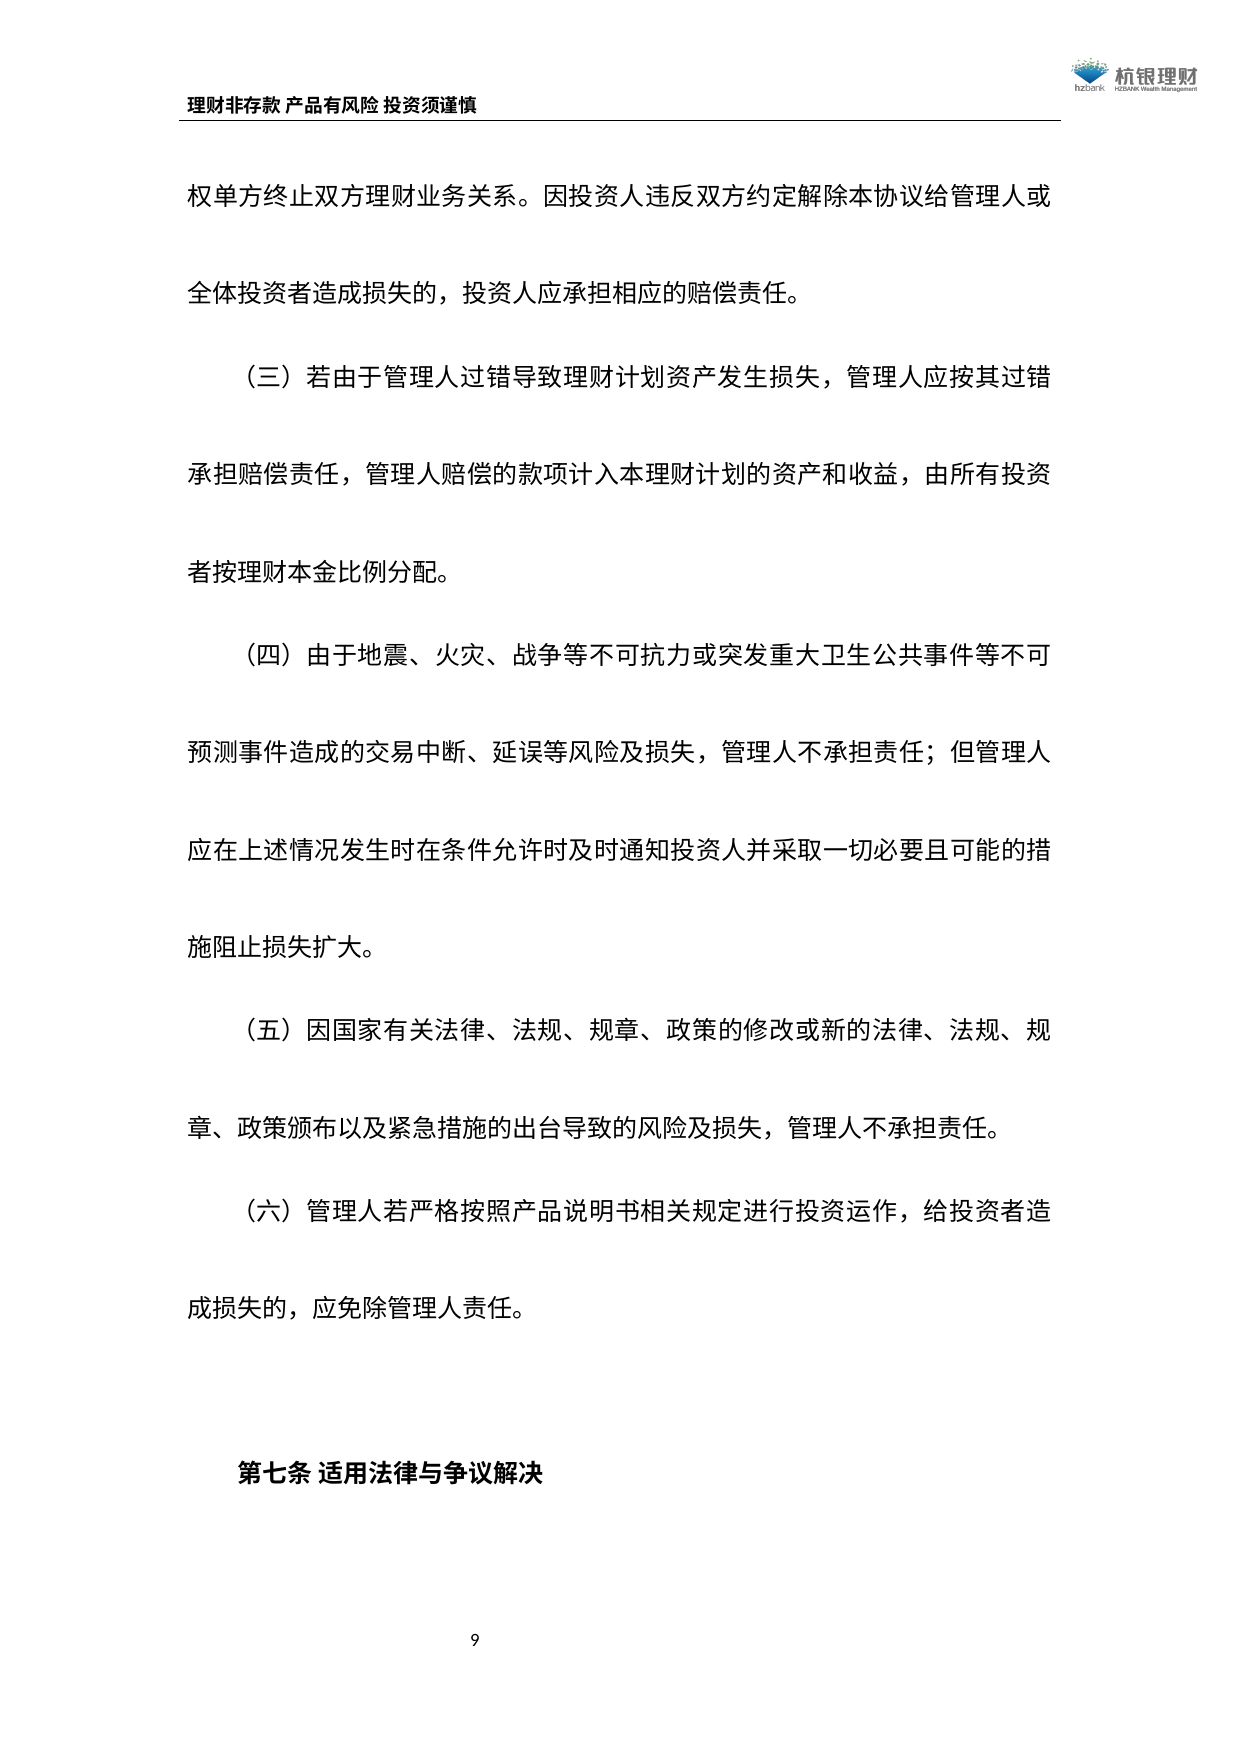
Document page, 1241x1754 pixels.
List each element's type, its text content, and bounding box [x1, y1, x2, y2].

list 管理人若严格按照产品说明书相关规定进行投资运作，给投资者造成损失的，应免除管理人责任。 [187, 1177, 1053, 1339]
list 因国家有关法律、法规、规章、政策的修改或新的法律、法规、规章、政策颁布以及紧急措施的出台导致的风险及损失，管理人不承担责任。 [187, 996, 1053, 1159]
list 投资者违反本协议第二条内容，应承担相应违约责任。管理人对由此导致的理财业务交易延误、中断、终止及投资人损失不承担任何责任，并有权单方终止双方理财业务关系。因投资人违反双方约定解除本协议给管理人或全体投资者造成损失的，投资人应承担相应的赔偿责任。 [187, 162, 1053, 324]
list 适用法律与争议解决 [187, 1439, 1053, 1504]
list 由于地震、火灾、战争等不可抗力或突发重大卫生公共事件等不可预测事件造成的交易中断、延误等风险及损失，管理人不承担责任；但管理人应在上述情况发生时在条件允许时及时通知投资人并采取一切必要且可能的措施阻止损失扩大。 [187, 621, 1053, 978]
list 若由于管理人过错导致理财计划资产发生损失，管理人应按其过错承担赔偿责任，管理人赔偿的款项计入本理财计划的资产和收益，由所有投资者按理财本金比例分配。 [187, 343, 1053, 603]
picture [1027, 0, 1240, 151]
